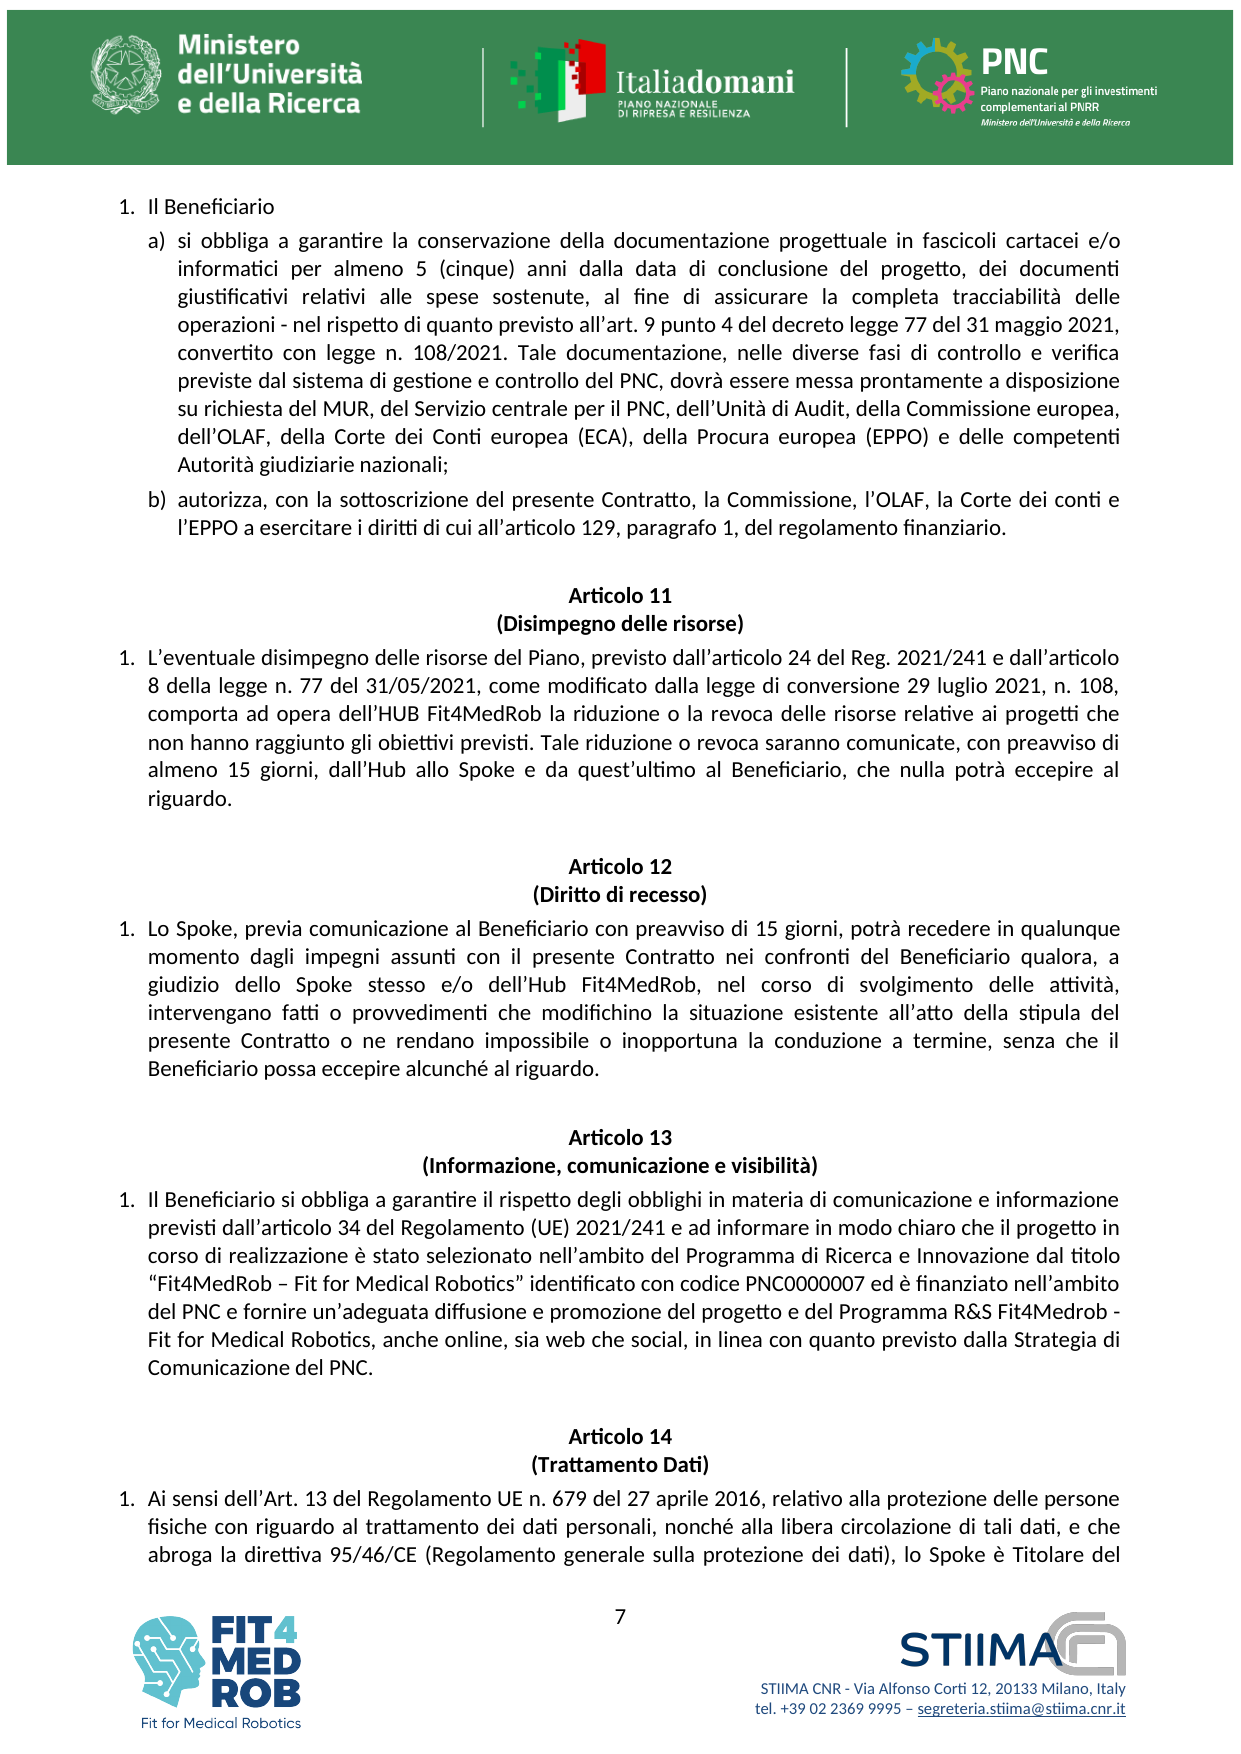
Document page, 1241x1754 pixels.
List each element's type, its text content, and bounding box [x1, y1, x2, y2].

list Il Beneficiario si obbliga a garantire il rispetto degli obblighi in materia di comunicazione e informazione previsti dall’articolo 34 del Regolamento (UE) 2021/241 e ad informare in modo chiaro che il progetto in corso di realizzazione è stato selezionato nell’ambito del Programma di Ricerca e Innovazione dal titolo “Fit4MedRob – Fit for Medical Robotics” identificato con codice PNC0000007 ed è finanziato nell’ambito del PNC e fornire un’adeguata diffusione e promozione del progetto e del Programma R&S Fit4Medrob - Fit for Medical Robotics, anche online, sia web che social, in linea con quanto previsto dalla Strategia di Comunicazione del PNC. [118, 1185, 1122, 1382]
list Lo Spoke, previa comunicazione al Beneficiario con preavviso di 15 giorni, potrà recedere in qualunque momento dagli impegni assunti con il presente Contratto nei confronti del Beneficiario qualora, a giudizio dello Spoke stesso e/o dell’Hub Fit4MedRob, nel corso di svolgimento delle attività, intervengano fatti o provvedimenti che modifichino la situazione esistente all’atto della stipula del presente Contratto o ne rendano impossibile o inopportuna la conduzione a termine, senza che il Beneficiario possa eccepire alcunché al riguardo. [118, 914, 1122, 1083]
text (Diritto di recesso) [118, 880, 1122, 908]
text (Disimpegno delle risorse) [118, 609, 1122, 637]
text (Informazione, comunicazione e visibilità) [118, 1151, 1122, 1179]
text Articolo 13 [118, 1123, 1122, 1151]
list autorizza, con la sottoscrizione del presente Contratto, la Commissione, l’OLAF, la Corte dei conti e l’EPPO a esercitare i diritti di cui all’articolo 129, paragrafo 1, del regolamento finanziario. [148, 485, 1122, 541]
list Il Beneficiario [118, 192, 1122, 220]
picture [886, 1600, 1142, 1696]
picture [6, 9, 1234, 171]
text Articolo 14 [118, 1422, 1122, 1450]
text (Trattamento Dati) [118, 1450, 1122, 1478]
list L’eventuale disimpegno delle risorse del Piano, previsto dall’articolo 24 del Reg. 2021/241 e dall’articolo 8 della legge n. 77 del 31/05/2021, come modificato dalla legge di conversione 29 luglio 2021, n. 108, comporta ad opera dell’HUB Fit4MedRob la riduzione o la revoca delle risorse relative ai progetti che non hanno raggiunto gli obiettivi previsti. Tale riduzione o revoca saranno comunicate, con preavviso di almeno 15 giorni, dall’Hub allo Spoke e da quest’ultimo al Beneficiario, che nulla potrà eccepire al riguardo. [118, 643, 1122, 812]
list si obbliga a garantire la conservazione della documentazione progettuale in fascicoli cartacei e/o informatici per almeno 5 (cinque) anni dalla data di conclusione del progetto, dei documenti giustificativi relativi alle spese sostenute, al fine di assicurare la completa tracciabilità delle operazioni - nel rispetto di quanto previsto all’art. 9 punto 4 del decreto legge 77 del 31 maggio 2021, convertito con legge n. 108/2021. Tale documentazione, nelle diverse fasi di controllo e verifica previste dal sistema di gestione e controllo del PNC, dovrà essere messa prontamente a disposizione su richiesta del MUR, del Servizio centrale per il PNC, dell’Unità di Audit, della Commissione europea, dell’OLAF, della Corte dei Conti europea (ECA), della Procura europea (EPPO) e delle competenti Autorità giudiziarie nazionali; [148, 226, 1122, 478]
picture [118, 1605, 318, 1737]
text Articolo 11 [118, 581, 1122, 609]
text Articolo 12 [118, 852, 1122, 880]
